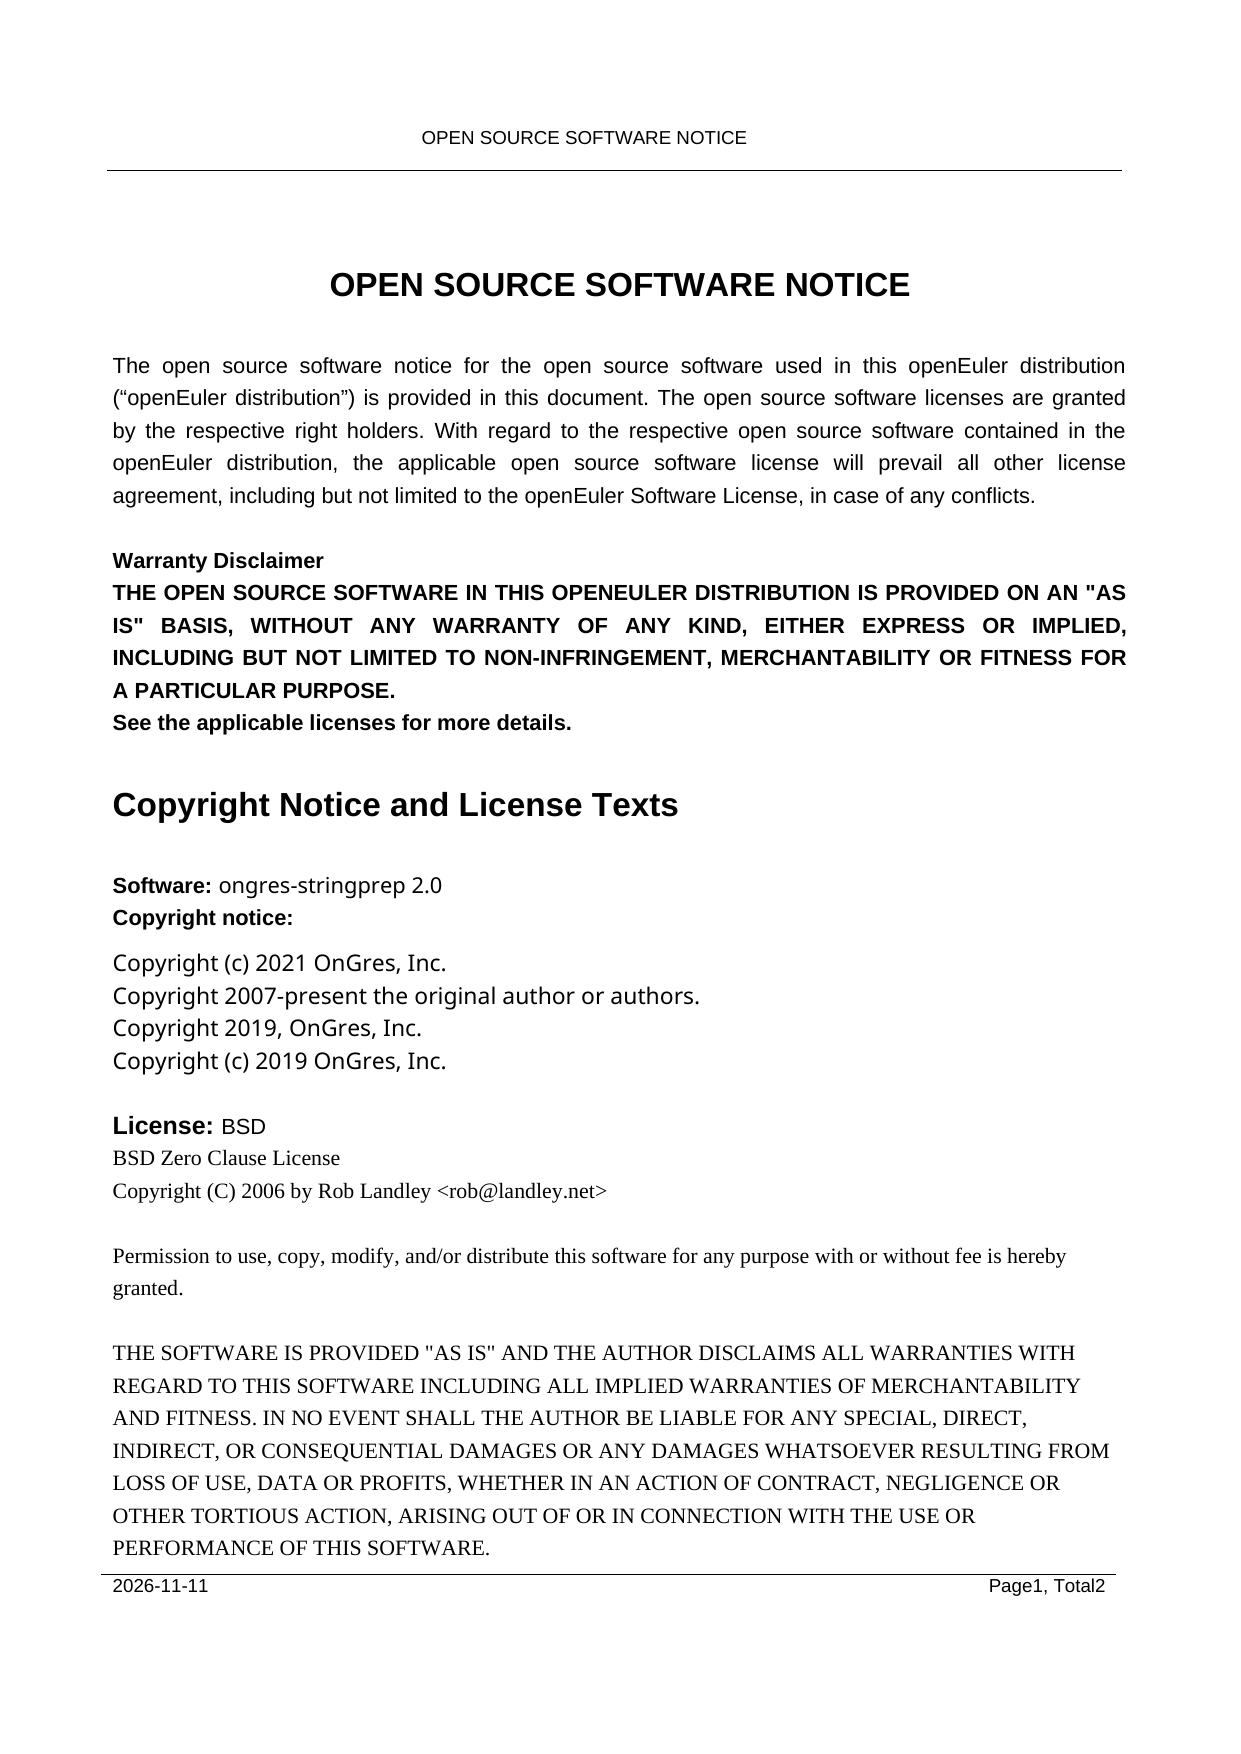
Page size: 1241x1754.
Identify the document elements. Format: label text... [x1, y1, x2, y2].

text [112, 1142, 1128, 1564]
text Copyright notice: [112, 901, 1128, 934]
text License: BSD [112, 1109, 1128, 1142]
text Copyright (c) 2021 OnGres, Inc. Copyright 2007-present the original author or authors. Copyright 2019, OnGres, Inc. Copyright (c) 2019 OnGres, Inc. [112, 947, 1128, 1109]
text The open source software notice for the open source software used in this openEuler distribution (“openEuler distribution”) is provided in this document. The open source software licenses are granted by the respective right holders. With regard to the respective open source software contained in the openEuler distribution, the applicable open source software license will prevail all other license agreement, including but not limited to the openEuler Software License, in case of any conflicts. [112, 349, 1128, 511]
text OPEN SOURCE SOFTWARE NOTICE [112, 251, 1128, 316]
text Copyright Notice and License Texts [112, 771, 1128, 836]
text THE OPEN SOURCE SOFTWARE IN THIS OPENEULER DISTRIBUTION IS PROVIDED ON AN "AS IS" BASIS, WITHOUT ANY WARRANTY OF ANY KIND, EITHER EXPRESS OR IMPLIED, INCLUDING BUT NOT LIMITED TO NON-INFRINGEMENT, MERCHANTABILITY OR FITNESS FOR A PARTICULAR PURPOSE. See the applicable licenses for more details. [112, 576, 1128, 739]
title Software: ongres-stringprep 2.0 [112, 869, 1128, 901]
text Warranty Disclaimer [112, 544, 1128, 576]
